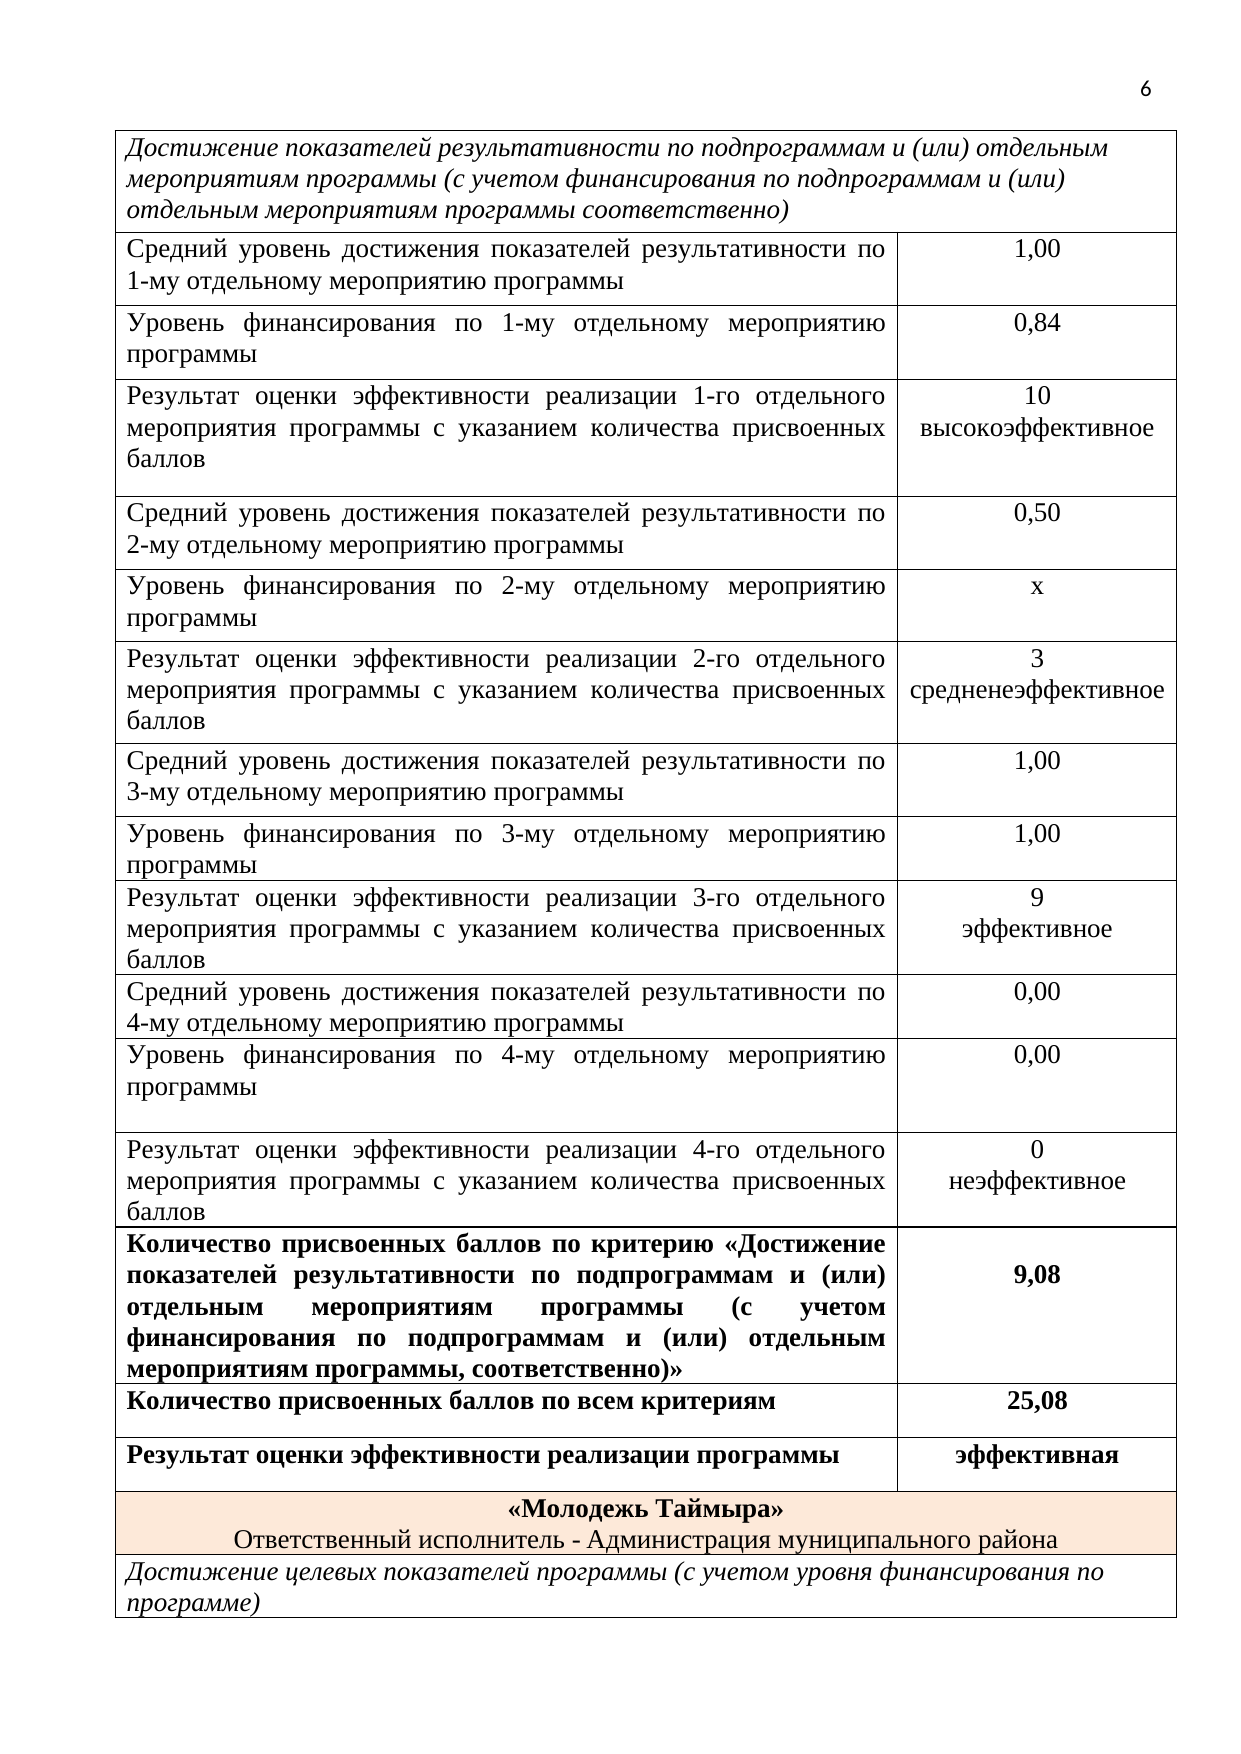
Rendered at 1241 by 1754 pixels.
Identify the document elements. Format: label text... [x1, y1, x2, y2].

table_cell Средний уровень достижения показателей результативности по 1-му отдельному мероприятию программы [116, 233, 897, 305]
table_cell Средний уровень достижения показателей результативности по 4-му отдельному мероприятию программы [116, 975, 897, 1037]
table_cell Результат оценки эффективности реализации 1-го отдельного мероприятия программы с указанием количества присвоенных баллов [116, 380, 897, 496]
table_cell 0 неэффективное [898, 1133, 1176, 1226]
table_cell Средний уровень достижения показателей результативности по 2-му отдельному мероприятию программы [116, 497, 897, 568]
table_cell 1,00 [898, 233, 1176, 305]
table_cell Количество присвоенных баллов по всем критериям [116, 1384, 897, 1437]
table_cell 9,08 [898, 1228, 1176, 1383]
table_cell 9 эффективное [898, 881, 1176, 974]
table_cell Достижение целевых показателей программы (с учетом уровня финансирования по программе) [116, 1555, 1176, 1617]
table_cell 0,00 [898, 1039, 1176, 1132]
table_cell 0,84 [898, 306, 1176, 378]
table_cell Уровень финансирования по 1-му отдельному мероприятию программы [116, 306, 897, 378]
table_cell 25,08 [898, 1384, 1176, 1437]
table_cell 0,00 [898, 975, 1176, 1037]
table_cell 3 средненеэффективное [898, 642, 1176, 743]
table_cell Результат оценки эффективности реализации 4-го отдельного мероприятия программы с указанием количества присвоенных баллов [116, 1133, 897, 1226]
table_cell Достижение показателей результативности по подпрограммам и (или) отдельным мероприятиям программы (с учетом финансирования по подпрограммам и (или) отдельным мероприятиям программы соответственно) [116, 131, 1176, 232]
table_cell 10 высокоэффективное [898, 380, 1176, 496]
table_cell 1,00 [898, 744, 1176, 816]
table_cell Средний уровень достижения показателей результативности по 3-му отдельному мероприятию программы [116, 744, 897, 816]
table_cell Результат оценки эффективности реализации 2-го отдельного мероприятия программы с указанием количества присвоенных баллов [116, 642, 897, 743]
table_cell Результат оценки эффективности реализации 3-го отдельного мероприятия программы с указанием количества присвоенных баллов [116, 881, 897, 974]
table_cell Результат оценки эффективности реализации программы [116, 1438, 897, 1491]
table_cell «Молодежь Таймыра» Ответственный исполнитель - Администрация муниципального района [116, 1492, 1176, 1554]
table_cell Уровень финансирования по 4-му отдельному мероприятию программы [116, 1039, 897, 1132]
table_cell 0,50 [898, 497, 1176, 568]
table_cell х [898, 570, 1176, 641]
table_cell эффективная [898, 1438, 1176, 1491]
table_cell Уровень финансирования по 3-му отдельному мероприятию программы [116, 817, 897, 879]
table_cell 1,00 [898, 817, 1176, 879]
table_cell Количество присвоенных баллов по критерию «Достижение показателей результативности по подпрограммам и (или) отдельным мероприятиям программы (с учетом финансирования по подпрограммам и (или) отдельным мероприятиям программы, соответственно)» [116, 1228, 897, 1383]
table_cell Уровень финансирования по 2-му отдельному мероприятию программы [116, 570, 897, 641]
